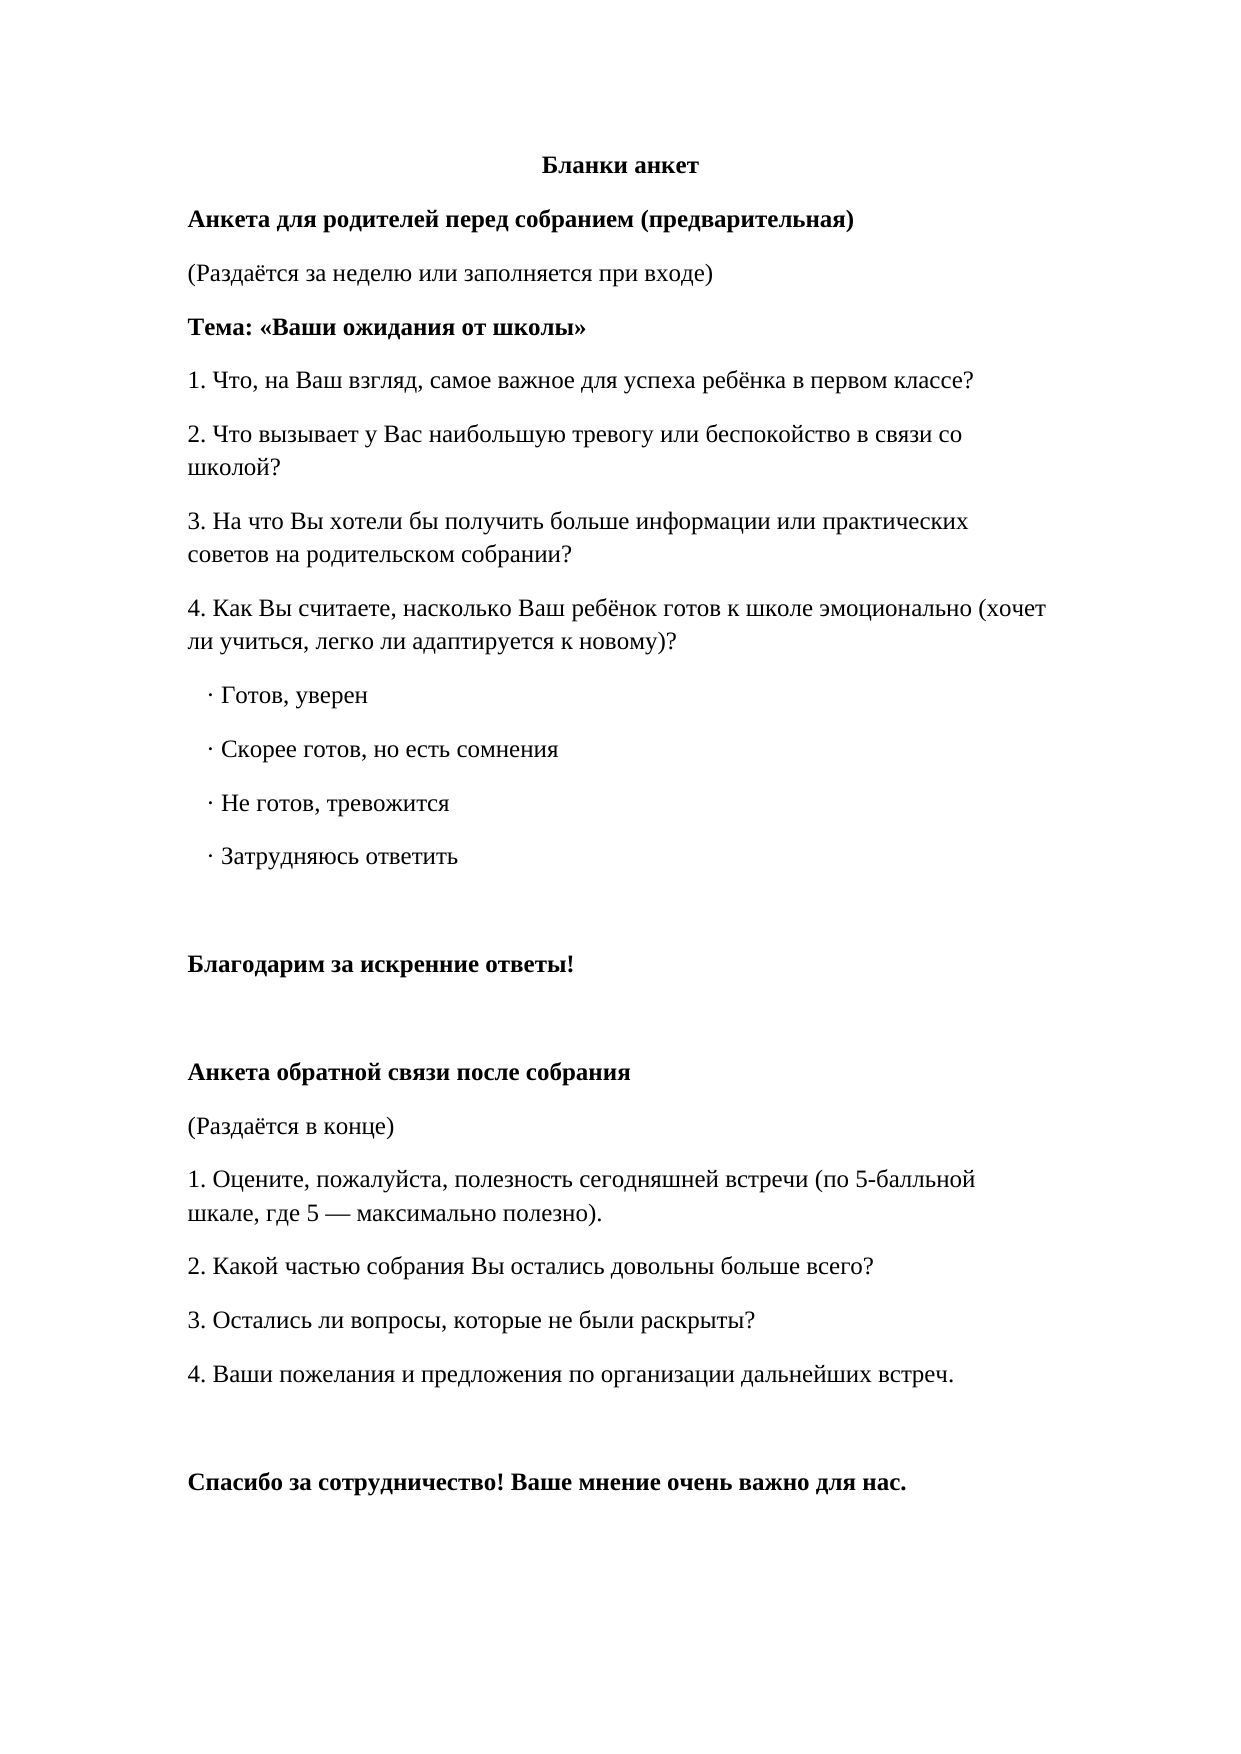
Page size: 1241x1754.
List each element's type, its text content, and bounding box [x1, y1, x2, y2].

text 1. Что, на Ваш взгляд, самое важное для успеха ребёнка в первом классе? [187, 365, 1053, 394]
text Анкета для родителей перед собранием (предварительная) [187, 204, 1053, 233]
text 2. Что вызывает у Вас наибольшую тревогу или беспокойство в связи со школой? [187, 419, 1053, 481]
text Тема: «Ваши ожидания от школы» [187, 312, 1053, 340]
text Спасибо за сотрудничество! Ваше мнение очень важно для нас. [187, 1467, 1053, 1496]
text 2. Какой частью собрания Вы остались довольны больше всего? [187, 1251, 1053, 1280]
text 3. Остались ли вопросы, которые не были раскрыты? [187, 1305, 1053, 1334]
text Бланки анкет [187, 150, 1053, 179]
text · Не готов, тревожится [187, 788, 1053, 816]
text · Скорее готов, но есть сомнения [187, 734, 1053, 762]
text (Раздаётся за неделю или заполняется при входе) [187, 258, 1053, 286]
text Благодарим за искренние ответы! [187, 949, 1053, 978]
text Анкета обратной связи после собрания [187, 1057, 1053, 1086]
text (Раздаётся в конце) [187, 1111, 1053, 1139]
text 3. На что Вы хотели бы получить больше информации или практических советов на родительском собрании? [187, 506, 1053, 568]
text · Готов, уверен [187, 680, 1053, 709]
text 1. Оцените, пожалуйста, полезность сегодняшней встречи (по 5-балльной шкале, где 5 — максимально полезно). [187, 1164, 1053, 1226]
text 4. Ваши пожелания и предложения по организации дальнейших встреч. [187, 1359, 1053, 1388]
text · Затрудняюсь ответить [187, 841, 1053, 870]
text 4. Как Вы считаете, насколько Ваш ребёнок готов к школе эмоционально (хочет ли учиться, легко ли адаптируется к новому)? [187, 593, 1053, 655]
